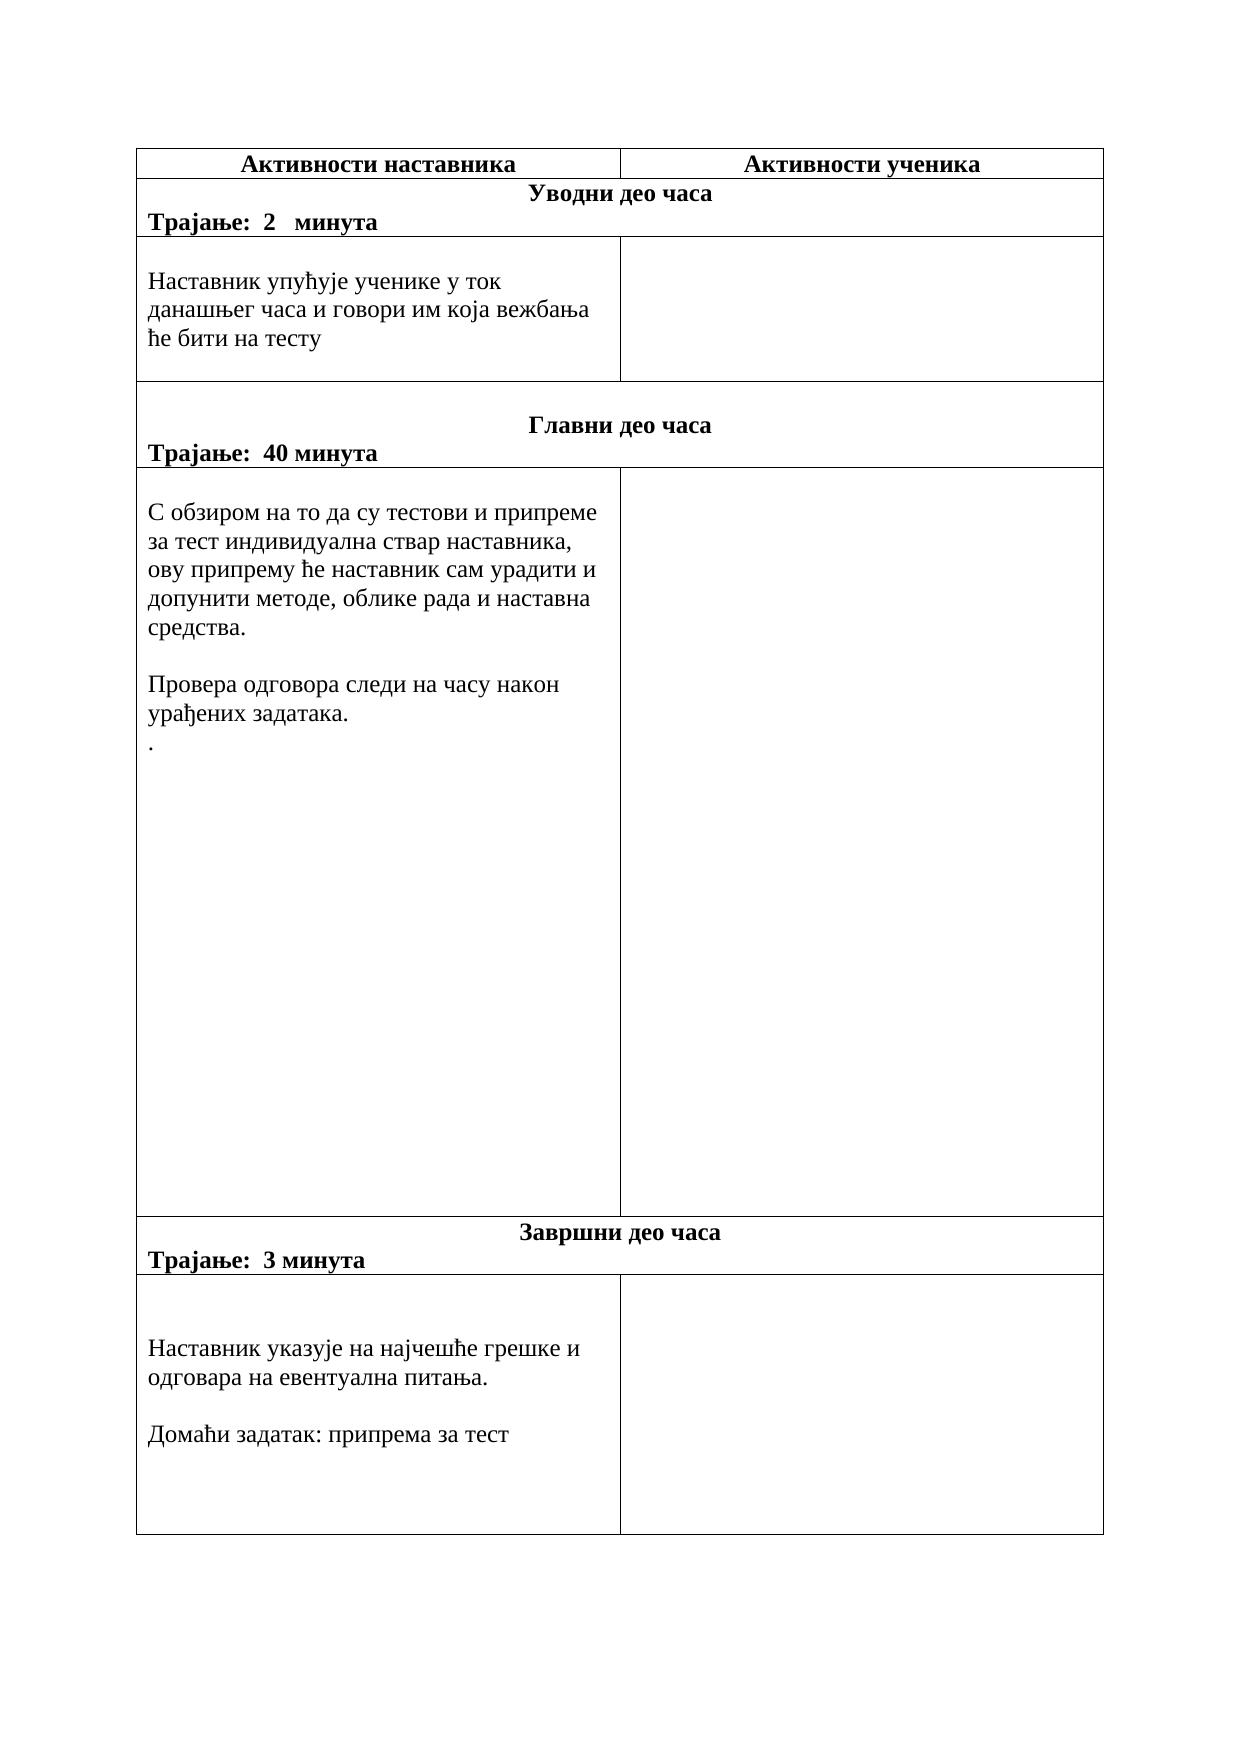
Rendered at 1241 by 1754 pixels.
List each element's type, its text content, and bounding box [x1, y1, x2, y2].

table_cell С обзиром на то да су тестови и припреме за тест индивидуална ствар наставника, ову припрему ће наставник сам урадити и допунити методе, облике рада и наставна средства. Провера одговора следи на часу након урађених задатака. . [137, 468, 620, 1216]
table_cell [621, 1275, 1103, 1534]
table_cell Завршни део часа Трајање: 3 минута [137, 1217, 1103, 1274]
table_cell [621, 468, 1103, 1216]
table_cell [621, 237, 1103, 381]
table_cell Наставник упућује ученике у ток данашњег часа и говори им која вежбања ће бити на тесту [137, 237, 620, 381]
table_cell Уводни део часа Трајање: 2 минута [137, 179, 1103, 236]
table_cell Активности наставника [137, 149, 620, 177]
table_cell Активности ученика [621, 149, 1103, 177]
table_cell Наставник указује на најчешће грешке и одговара на евентуална питања. Домаћи задатак: припрема за тест [137, 1275, 620, 1534]
table_cell Главни део часа Трајање: 40 минута [137, 382, 1103, 467]
